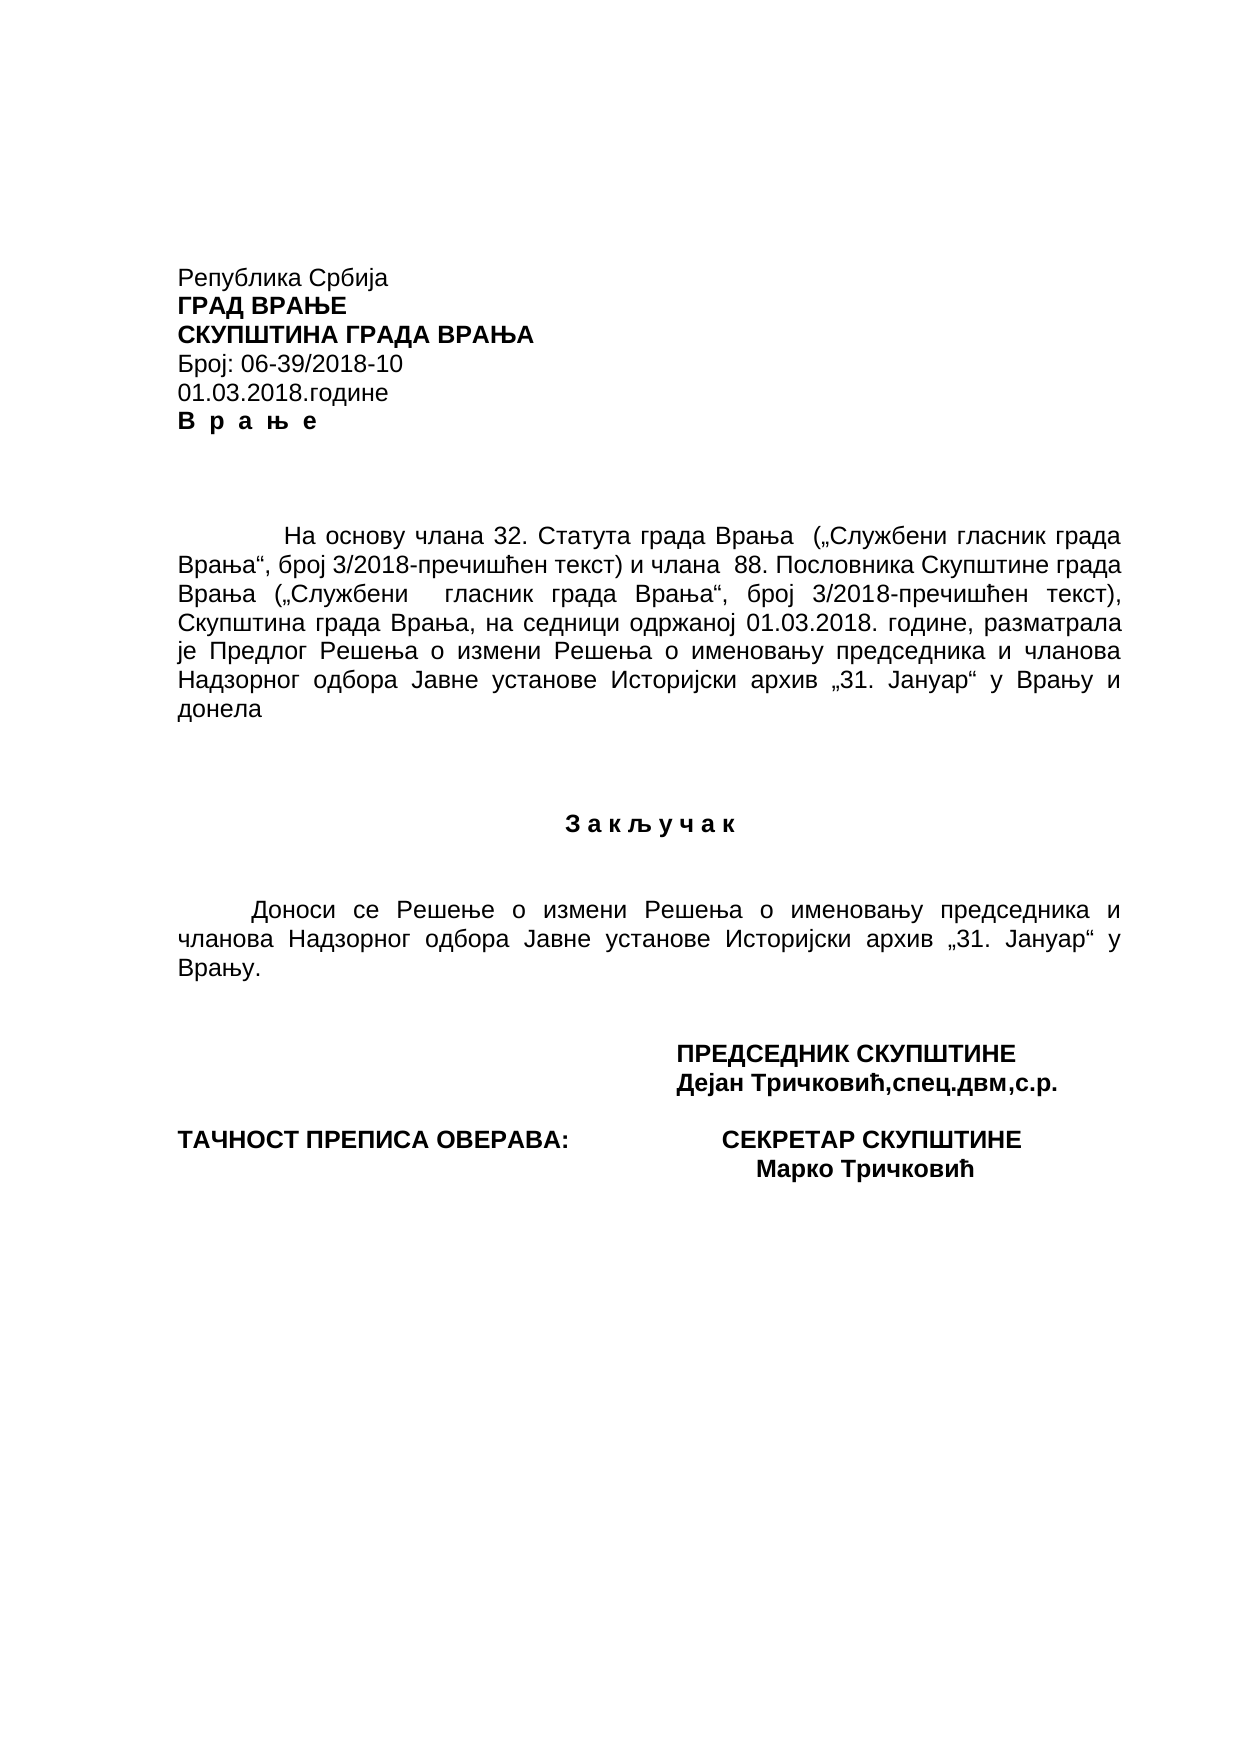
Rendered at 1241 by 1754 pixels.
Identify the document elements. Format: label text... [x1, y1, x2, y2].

text На основу члана 32. Статута града Врања („Службени гласник града Врања“, број 3/2018-пречишћен текст) и члана 88. Пословника Скупштине града Врања („Службени гласник града Врања“, број 3/2018-пречишћен текст), Скупштина града Врања, на седници одржаној 01.03.2018. године, разматрала је Предлог Решења о измени Решења о именовању председника и чланова Надзорног одбора Јавне установе Историјски архив „31. Јануар“ у Врању и донела [177, 521, 1122, 723]
text Број: 06-39/2018-10 [177, 349, 1122, 378]
text ПРЕДСЕДНИК СКУПШТИНЕ [177, 1039, 1122, 1068]
text ГРАД ВРАЊЕ [177, 291, 1122, 320]
text Дејан Тричковић,спец.двм,с.р. [177, 1068, 1122, 1096]
text ТАЧНОСТ ПРЕПИСА ОВЕРАВА: СЕКРЕТАР СКУПШТИНЕ [177, 1125, 1122, 1154]
text СКУПШТИНА ГРАДА ВРАЊА [177, 320, 1122, 349]
text Доноси се Решење о измени Решења о именовању председника и чланова Надзорног одбора Јавне установе Историјски архив „31. Јануар“ у Врању. [177, 895, 1122, 981]
text 01.03.2018.године [177, 378, 1122, 406]
text Марко Тричковић [177, 1154, 1122, 1183]
text Република Србија [177, 263, 1122, 291]
text З а к љ у ч а к [177, 809, 1122, 838]
text В р а њ е [177, 406, 1122, 435]
